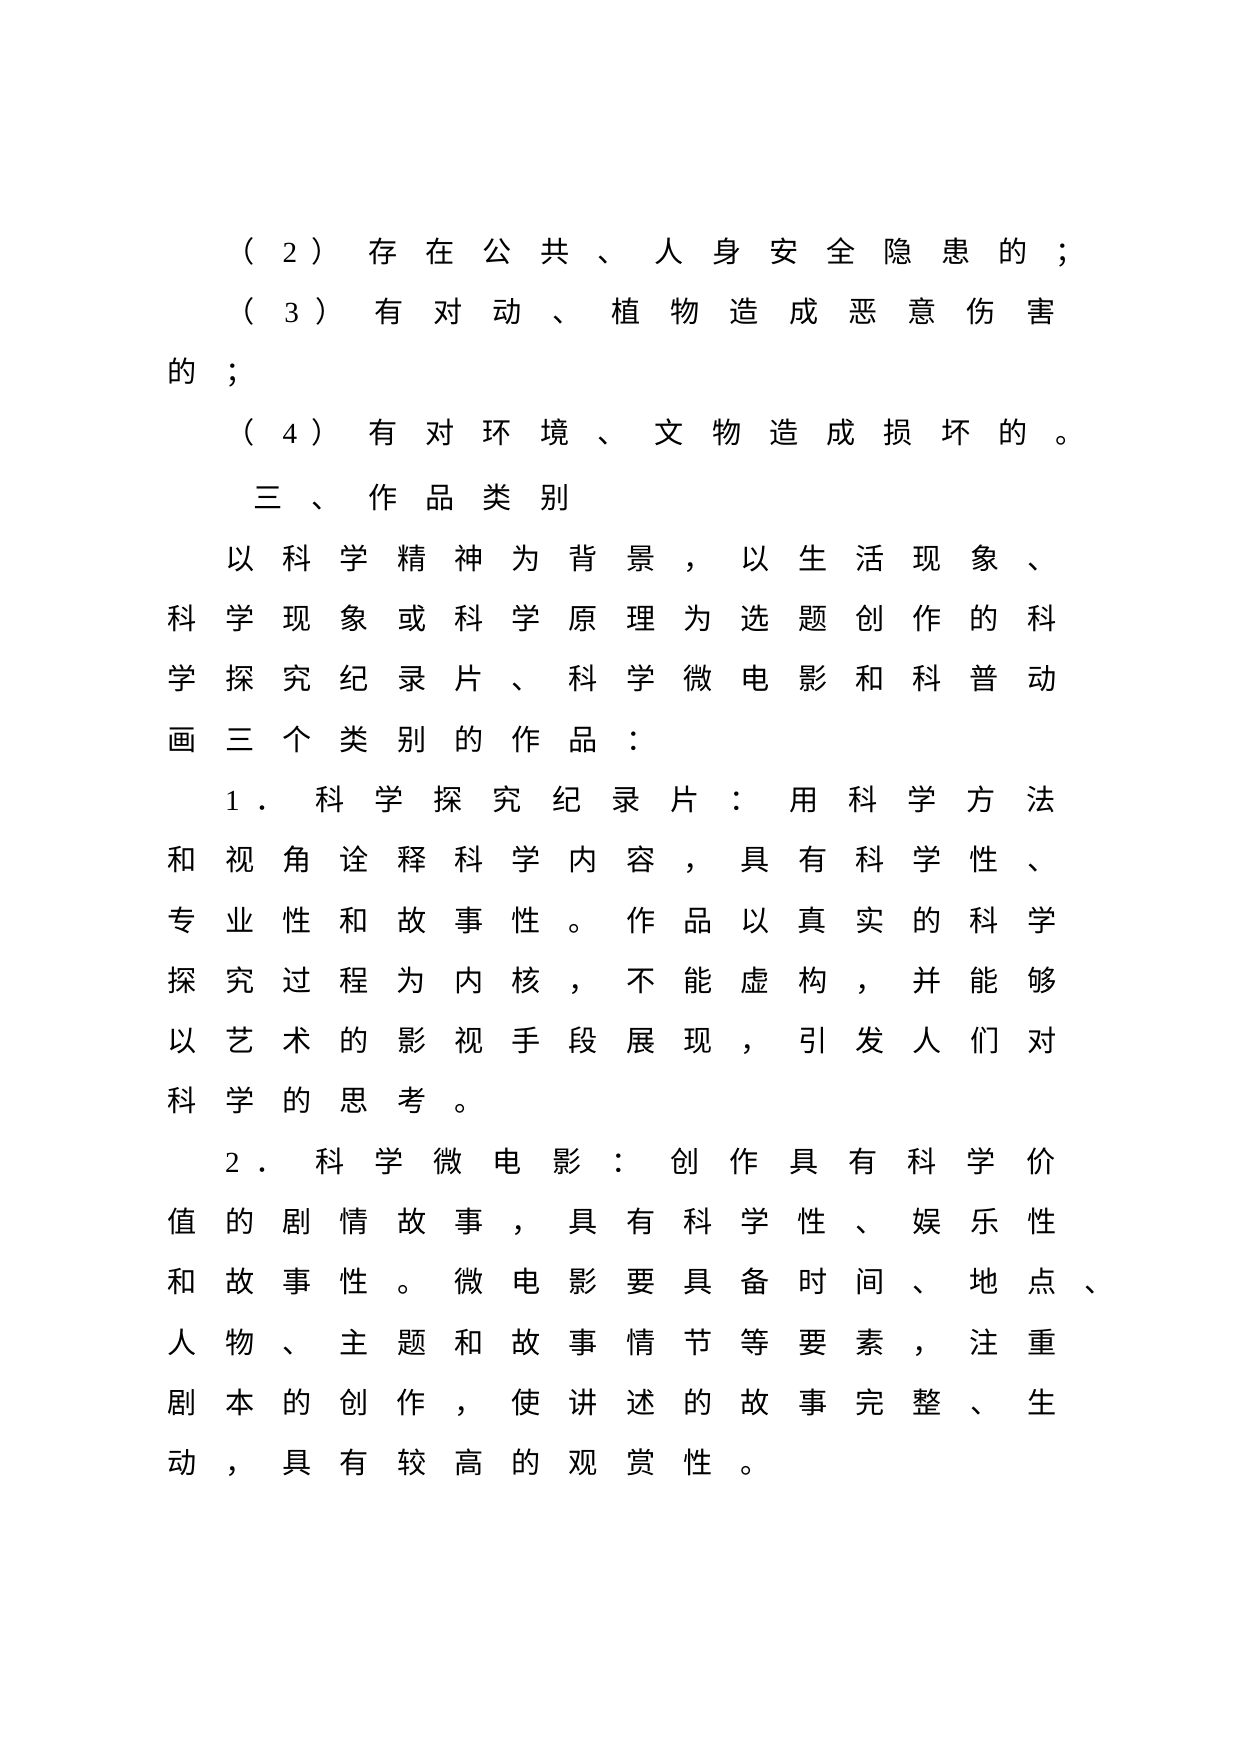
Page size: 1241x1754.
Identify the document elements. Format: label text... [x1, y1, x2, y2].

text （3）有对动、植物造成恶意伤害的； [168, 280, 1084, 400]
text （4）有对环境、文物造成损坏的。 [168, 400, 1084, 461]
text 2．科学微电影：创作具有科学价值的剧情故事，具有科学性、娱乐性和故事性。微电影要具备时间、地点、人物、主题和故事情节等要素，注重剧本的创作，使讲述的故事完整、生动，具有较高的观赏性。 [168, 1129, 1084, 1491]
subtitle 三、作品类别 [168, 466, 1084, 526]
text 以科学精神为背景，以生活现象、科学现象或科学原理为选题创作的科学探究纪录片、科学微电影和科普动画三个类别的作品： [168, 526, 1084, 767]
text （2）存在公共、人身安全隐患的； [168, 219, 1084, 280]
text 1．科学探究纪录片：用科学方法和视角诠释科学内容，具有科学性、专业性和故事性。作品以真实的科学探究过程为内核，不能虚构，并能够以艺术的影视手段展现，引发人们对科学的思考。 [168, 767, 1084, 1129]
